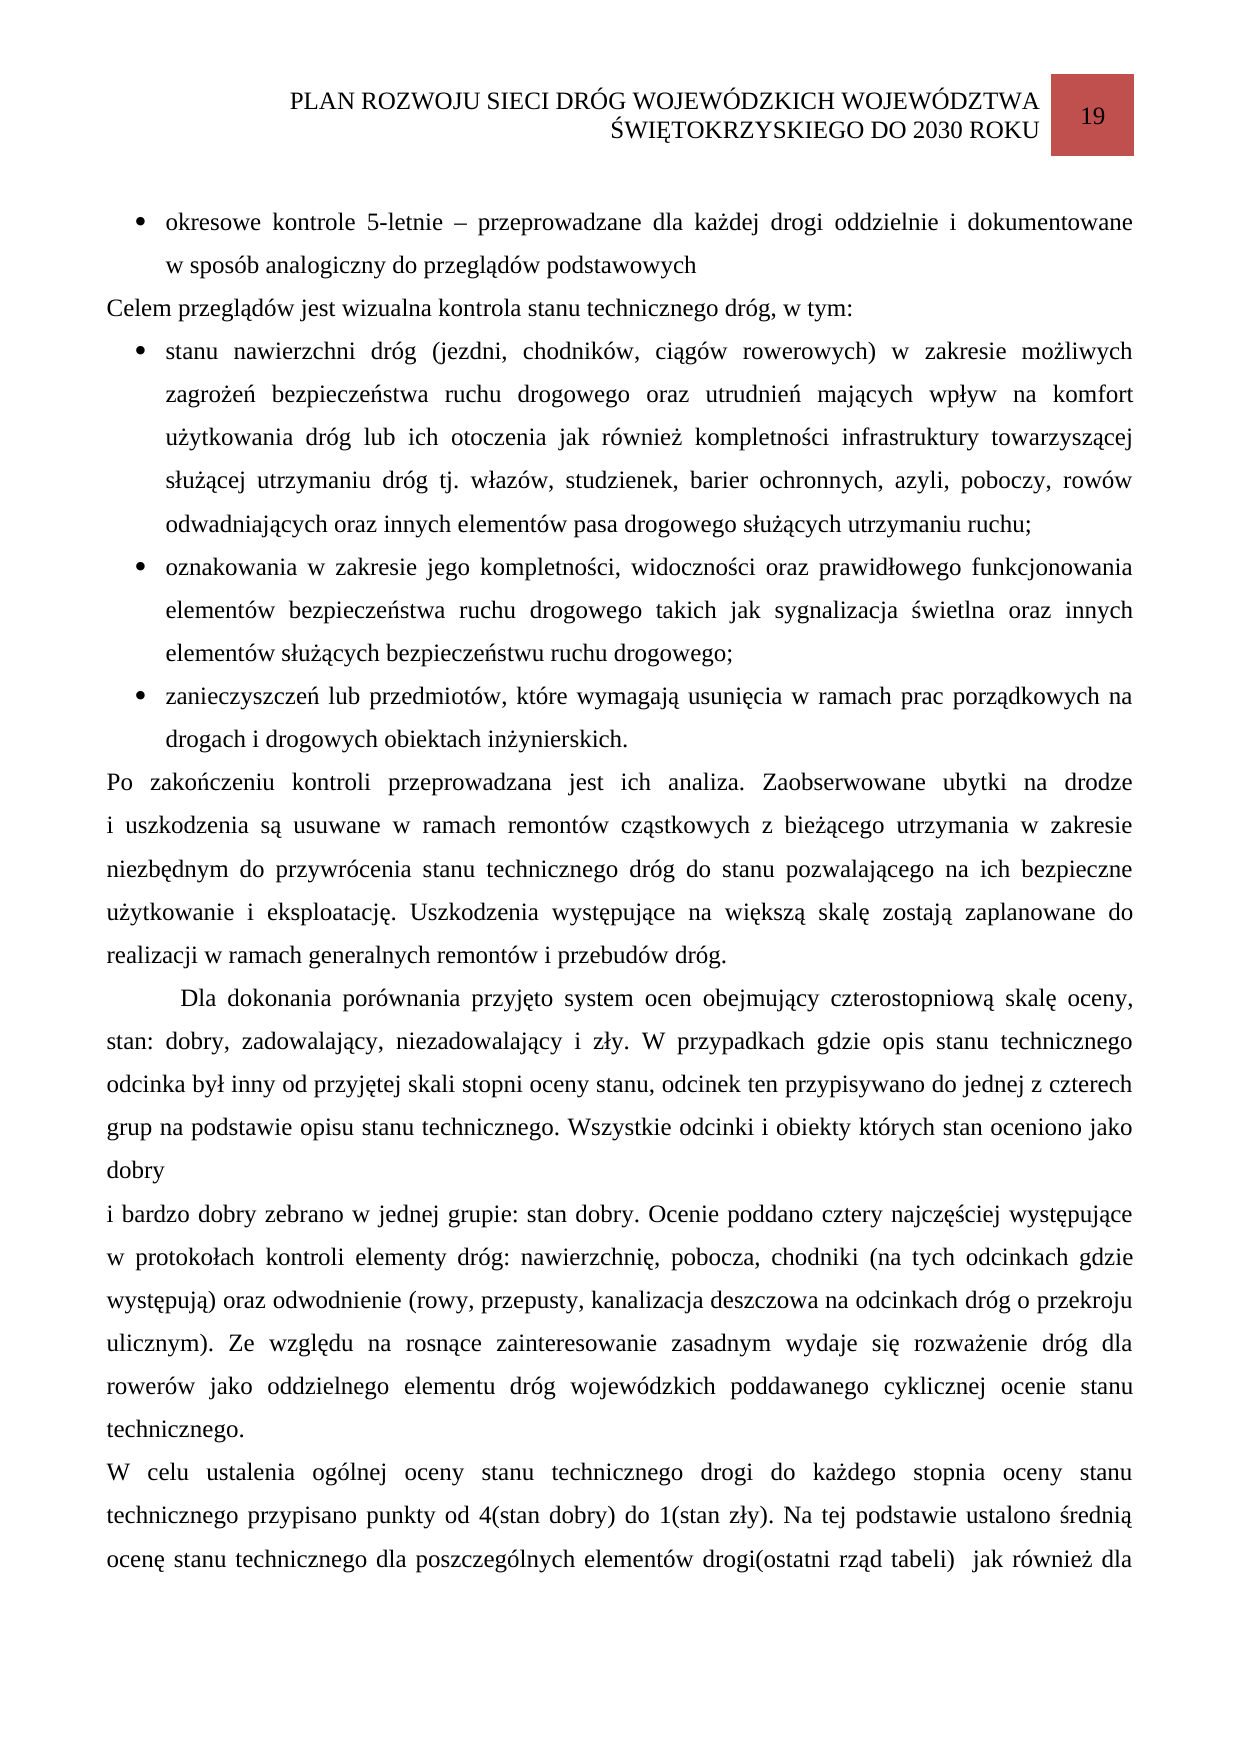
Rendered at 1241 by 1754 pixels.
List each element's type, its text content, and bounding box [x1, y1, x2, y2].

list okresowe kontrole 5-letnie – przeprowadzane dla każdej drogi oddzielnie i dokumentowane w sposób analogiczny do przeglądów podstawowych [136, 207, 1134, 279]
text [106, 983, 1134, 1572]
list zanieczyszczeń lub przedmiotów, które wymagają usunięcia w ramach prac porządkowych na drogach i drogowych obiektach inżynierskich. [136, 681, 1134, 753]
text Po zakończeniu kontroli przeprowadzana jest ich analiza. Zaobserwowane ubytki na drodze i uszkodzenia są usuwane w ramach remontów cząstkowych z bieżącego utrzymania w zakresie niezbędnym do przywrócenia stanu technicznego dróg do stanu pozwalającego na ich bezpieczne użytkowanie i eksploatację. Uszkodzenia występujące na większą skalę zostają zaplanowane do realizacji w ramach generalnych remontów i przebudów dróg. [106, 767, 1134, 969]
list oznakowania w zakresie jego kompletności, widoczności oraz prawidłowego funkcjonowania elementów bezpieczeństwa ruchu drogowego takich jak sygnalizacja świetlna oraz innych elementów służących bezpieczeństwu ruchu drogowego; [136, 552, 1134, 667]
list stanu nawierzchni dróg (jezdni, chodników, ciągów rowerowych) w zakresie możliwych zagrożeń bezpieczeństwa ruchu drogowego oraz utrudnień mających wpływ na komfort użytkowania dróg lub ich otoczenia jak również kompletności infrastruktury towarzyszącej służącej utrzymaniu dróg tj. włazów, studzienek, barier ochronnych, azyli, poboczy, rowów odwadniających oraz innych elementów pasa drogowego służących utrzymaniu ruchu; [136, 336, 1134, 537]
text Celem przeglądów jest wizualna kontrola stanu technicznego dróg, w tym: [106, 293, 1134, 322]
